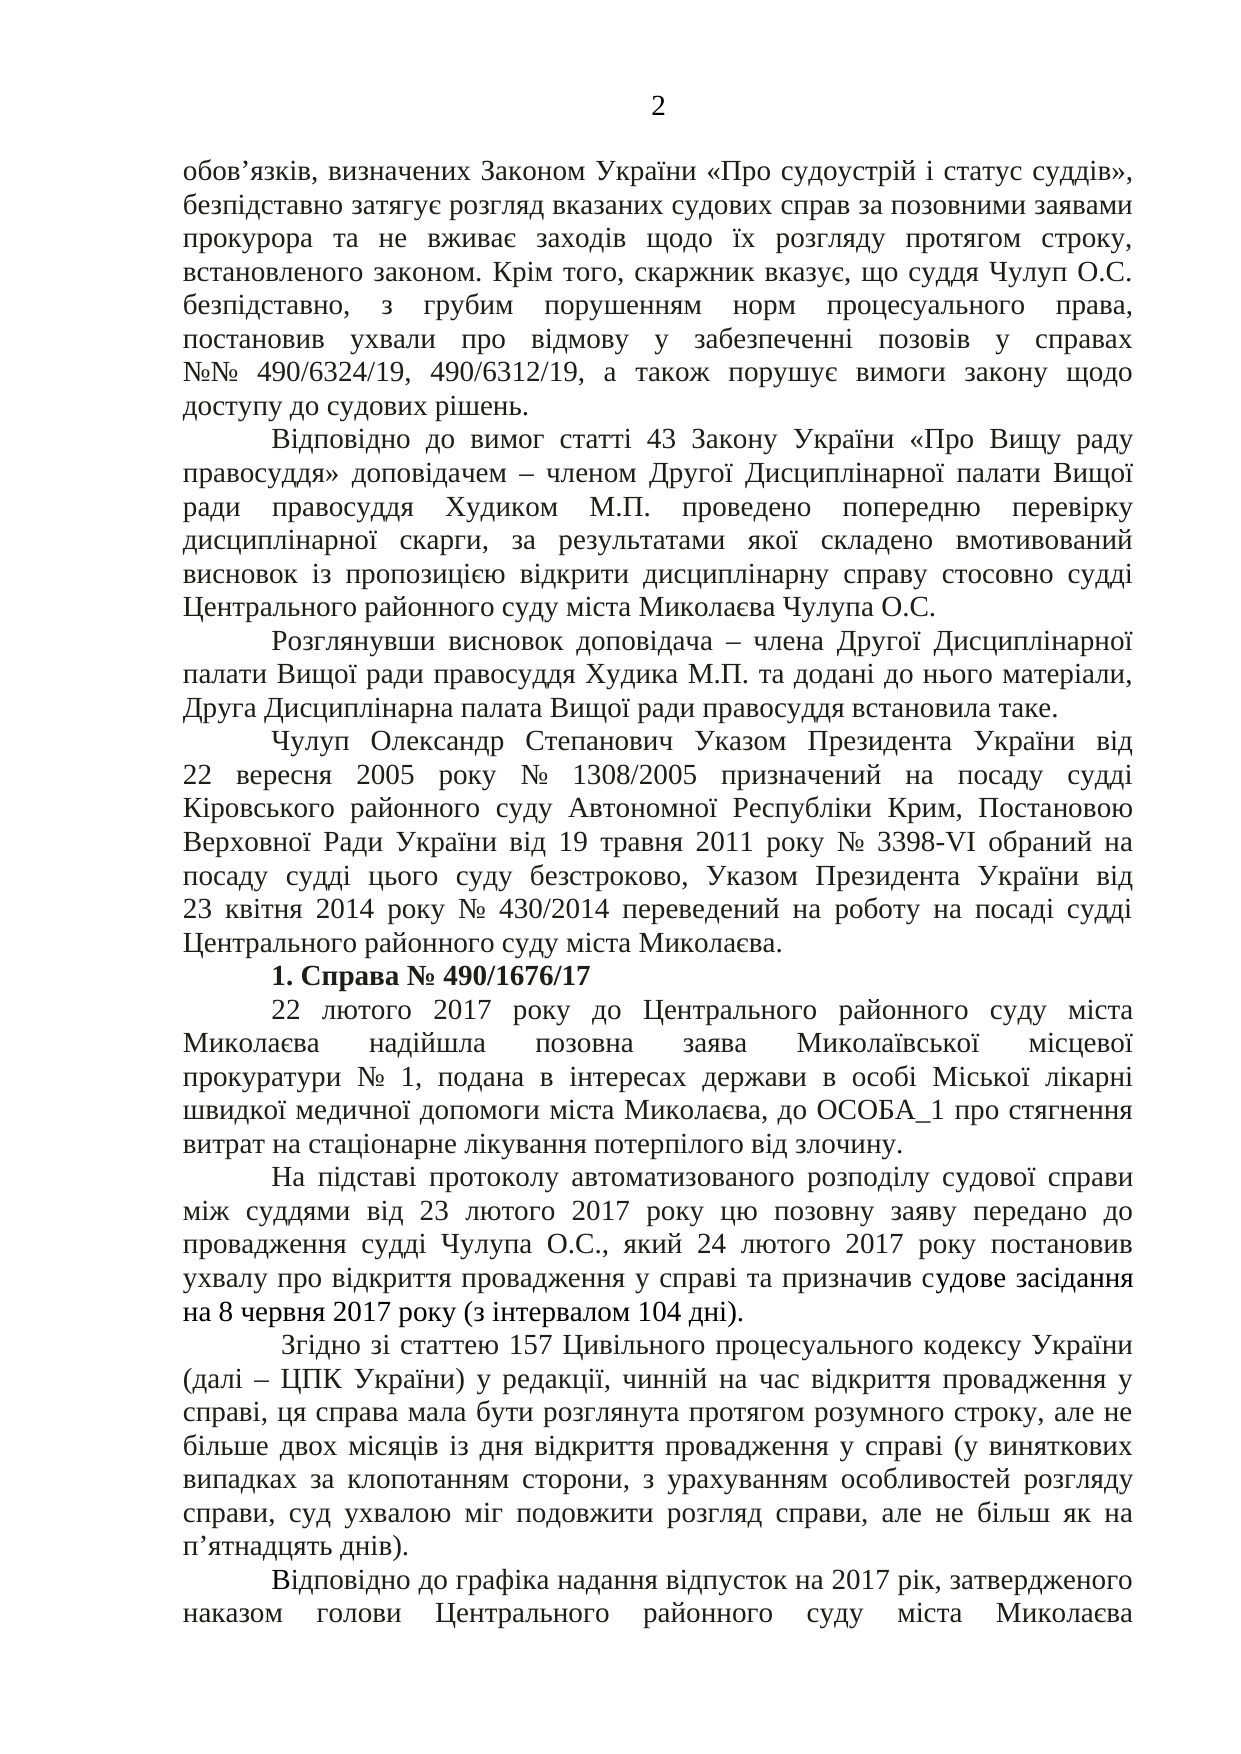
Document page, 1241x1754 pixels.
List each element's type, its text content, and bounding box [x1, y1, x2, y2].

text 22 лютого 2017 року до Центрального районного суду міста Миколаєва надійшла позовна заява Миколаївської місцевої прокуратури № 1, подана в інтересах держави в особі Міської лікарні швидкої медичної допомоги міста Миколаєва, до ОСОБА_1 про стягнення витрат на стаціонарне лікування потерпілого від злочину. [183, 992, 1134, 1159]
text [183, 1562, 1134, 1629]
text Чулуп Олександр Степанович Указом Президента України від 22 вересня 2005 року № 1308/2005 призначений на посаду судді Кіровського районного суду Автономної Республіки Крим, Постановою Верховної Ради України від 19 травня 2011 року № 3398-VI обраний на посаду судді цього суду безстроково, Указом Президента України від 23 квітня 2014 року № 430/2014 переведений на роботу на посаді судді Центрального районного суду міста Миколаєва. [183, 723, 1134, 958]
text 1. Справа № 490/1676/17 [183, 958, 1134, 992]
text На підставі протоколу автоматизованого розподілу судової справи між суддями від 23 лютого 2017 року цю позовну заяву передано до провадження судді Чулупа О.С., який 24 лютого 2017 року постановив ухвалу про відкриття провадження у справі та призначив судове засідання на 8 червня 2017 року (з інтервалом 104 дні). [183, 1159, 1134, 1327]
text Розглянувши висновок доповідача – члена Другої Дисциплінарної палати Вищої ради правосуддя Худика М.П. та додані до нього матеріали, Друга Дисциплінарна палата Вищої ради правосуддя встановила таке. [183, 623, 1134, 723]
text Відповідно до вимог статті 43 Закону України «Про Вищу раду правосуддя» доповідачем – членом Другої Дисциплінарної палати Вищої ради правосуддя Худиком М.П. проведено попередню перевірку дисциплінарної скарги, за результатами якої складено вмотивований висновок із пропозицією відкрити дисциплінарну справу стосовно судді Центрального районного суду міста Миколаєва Чулупа О.С. [183, 422, 1134, 623]
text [183, 153, 1134, 422]
text Згідно зі статтею 157 Цивільного процесуального кодексу України (далі – ЦПК України) у редакції, чинній на час відкриття провадження у справі, ця справа мала бути розглянута протягом розумного строку, але не більше двох місяців із дня відкриття провадження у справі (у виняткових випадках за клопотанням сторони, з урахуванням особливостей розгляду справи, суд ухвалою міг подовжити розгляд справи, але не більш як на п’ятнадцять днів). [183, 1327, 1134, 1562]
